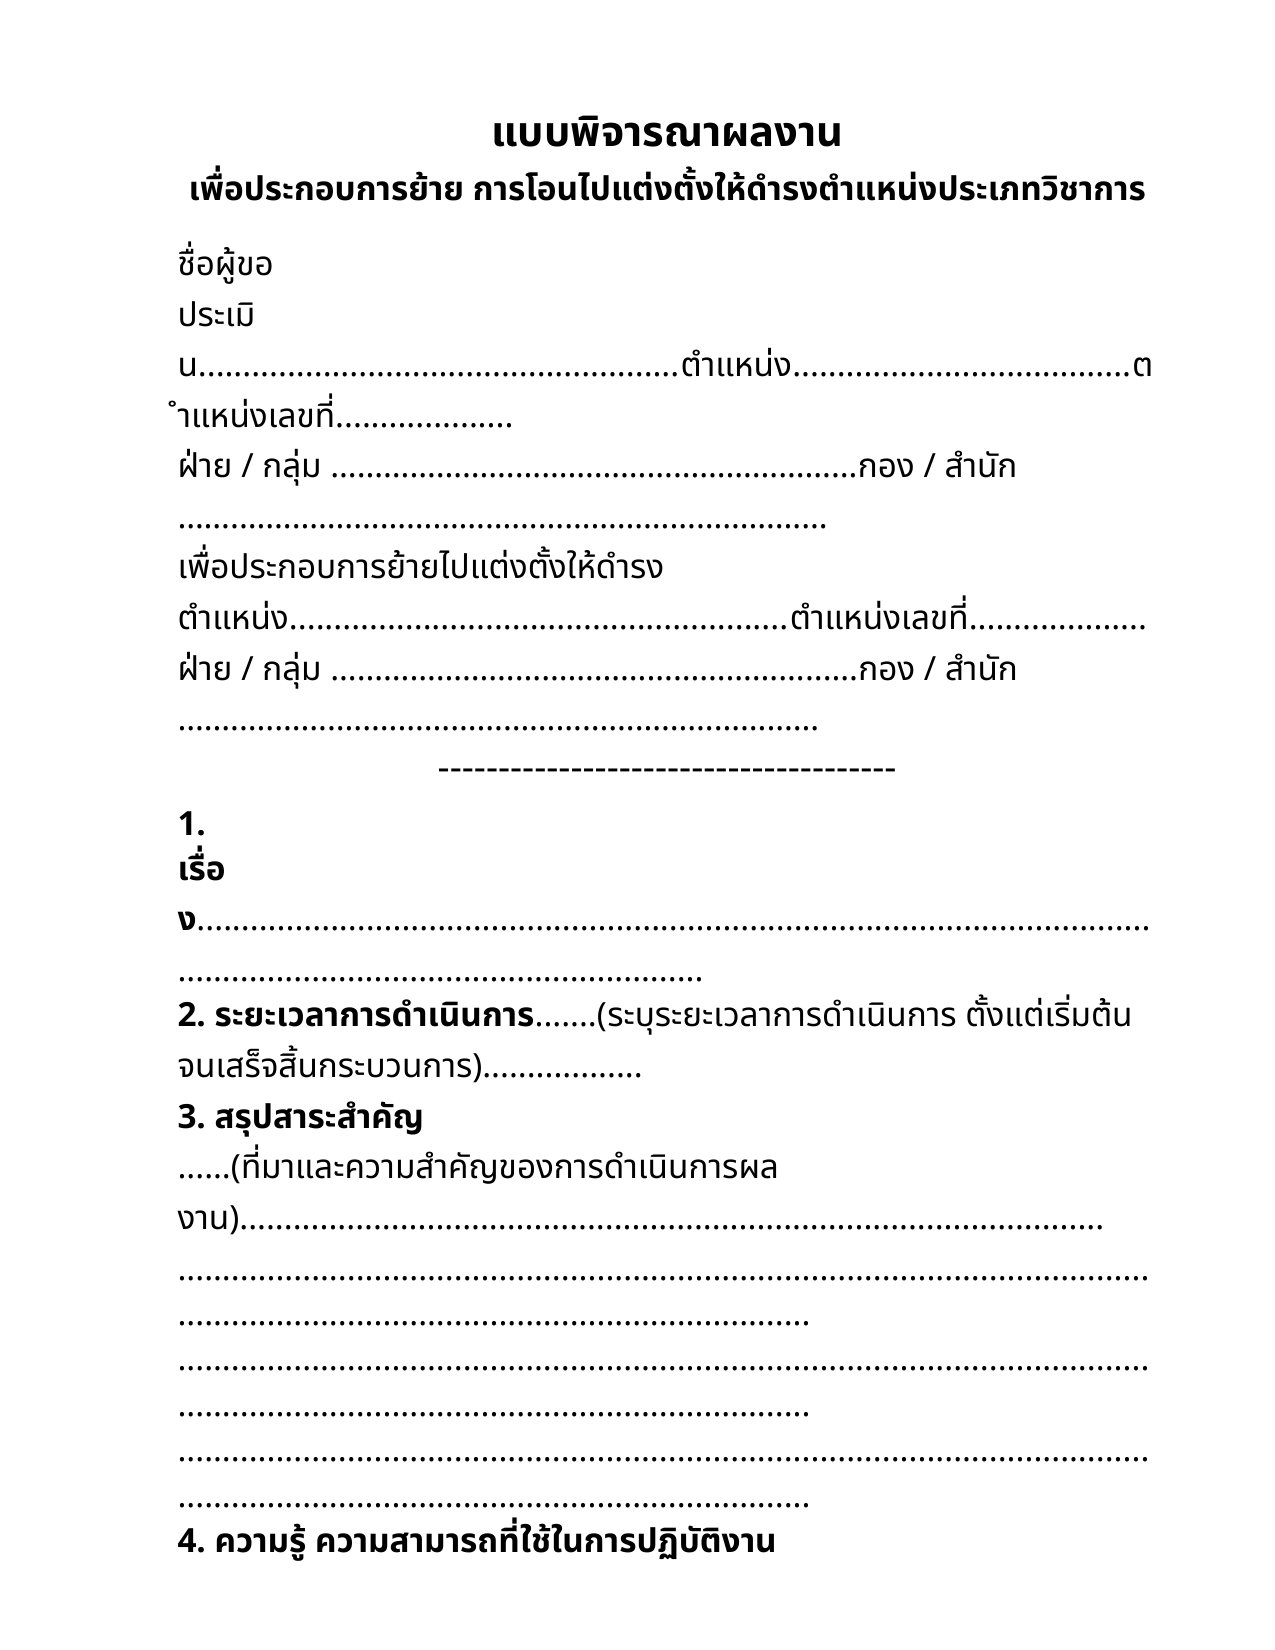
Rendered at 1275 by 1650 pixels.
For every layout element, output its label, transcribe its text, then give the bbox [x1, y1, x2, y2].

text 1. เรื่อง...................................................................................................................................................................... [177, 799, 1157, 991]
text ชื่อผู้ขอประเมิน......................................................ตำแหน่ง......................................ตำแหน่งเลขที่.................... [177, 240, 1157, 442]
text ฝ่าย / กลุ่ม ………………………………………………..….กอง / สำนัก .……….………..…………………………………………… [177, 644, 1157, 741]
text 4. ความรู้ ความสามารถที่ใช้ในการปฏิบัติงาน [177, 1517, 1157, 1567]
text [177, 1426, 1157, 1517]
text -------------------------------------- [177, 741, 1157, 792]
text เพื่อประกอบการย้าย การโอนไปแต่งตั้งให้ดำรงตำแหน่งประเภทวิชาการ [177, 165, 1157, 215]
text 2. ระยะเวลาการดำเนินการ.......(ระบุระยะเวลาการดำเนินการ ตั้งแต่เริ่มต้นจนเสร็จสิ้นกระบวนการ).................. [177, 991, 1157, 1092]
text แบบพิจารณาผลงาน [177, 102, 1157, 165]
text เพื่อประกอบการย้ายไปแต่งตั้งให้ดำรงตำแหน่ง........................................................ตำแหน่งเลขที่.................... [177, 543, 1157, 644]
text ......(ที่มาและความสำคัญของการดำเนินการผลงาน)................................................................................................. [177, 1143, 1157, 1244]
text ฝ่าย / กลุ่ม ……………………………………………………กอง / สำนัก …….………….……………………………………………… [177, 442, 1157, 543]
text 3. สรุปสาระสำคัญ [177, 1092, 1157, 1143]
